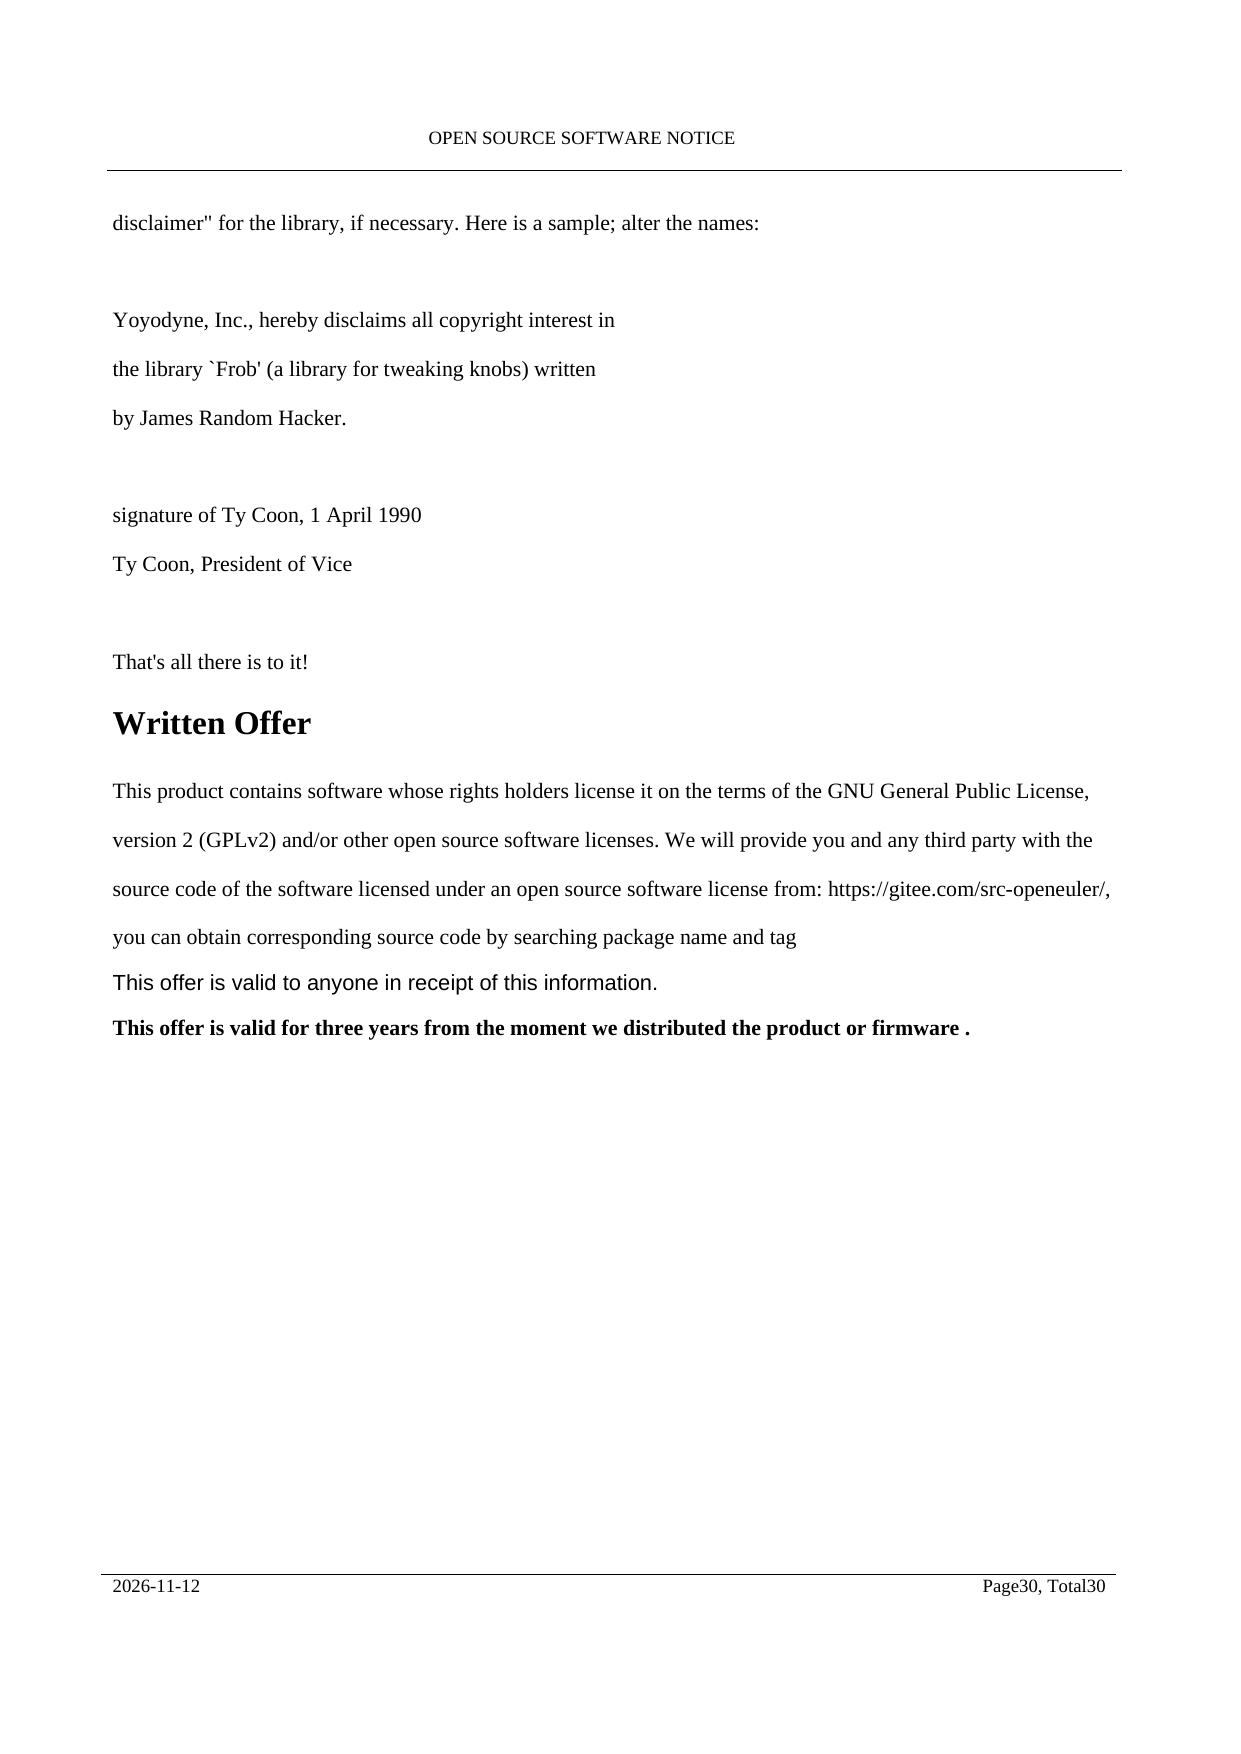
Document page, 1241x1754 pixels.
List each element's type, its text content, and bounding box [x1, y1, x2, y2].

text Written Offer [112, 690, 1128, 755]
text This product contains software whose rights holders license it on the terms of the GNU General Public License, version 2 (GPLv2) and/or other open source software licenses. We will provide you and any third party with the source code of the software licensed under an open source software license from: https://gitee.com/src-openeuler/, you can obtain corresponding source code by searching package name and tag [112, 774, 1128, 953]
text This offer is valid for three years from the moment we distributed the product or firmware . [112, 1011, 1128, 1043]
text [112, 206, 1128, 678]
text This offer is valid to anyone in receipt of this information. [112, 966, 1128, 998]
